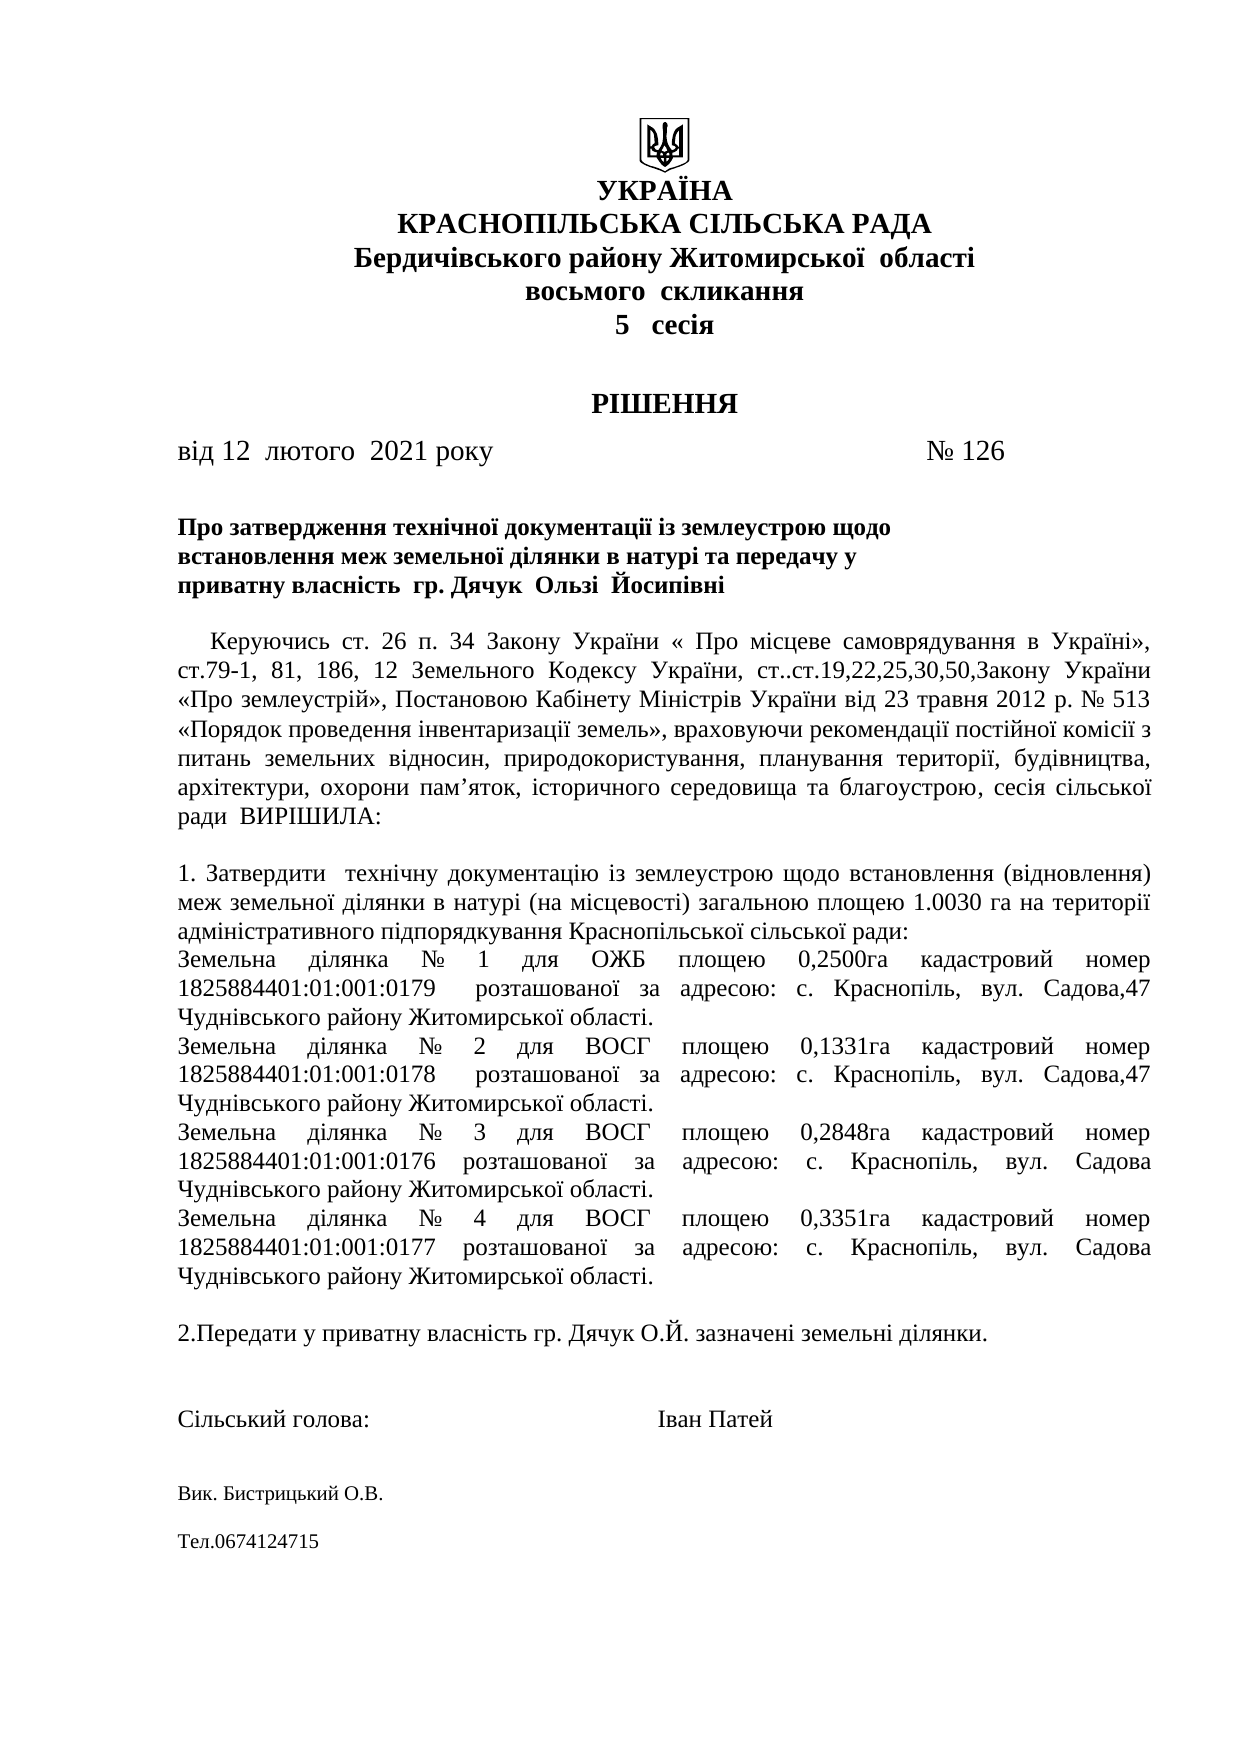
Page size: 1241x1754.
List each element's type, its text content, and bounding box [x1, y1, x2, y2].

text 1. Затвердити технічну документацію із землеустрою щодо встановлення (відновлення) меж земельної ділянки в натурі (на місцевості) загальною площею 1.0030 га на території адміністративного підпорядкування Краснопільської сільської ради: [177, 858, 1152, 944]
text Вик. Бистрицький О.В. [177, 1481, 1152, 1505]
text від 12 лютого 2021 року № 126 [177, 433, 1152, 466]
text приватну власність гр. Дячук Ользі Йосипівні [177, 570, 1152, 598]
text Сільський голова: Іван Патей [177, 1404, 1152, 1432]
text РІШЕННЯ [177, 387, 1152, 420]
text Земельна ділянка № 1 для ОЖБ площею 0,2500га кадастровий номер 1825884401:01:001:0179 розташованої за адресою: с. Краснопіль, вул. Садова,47 Чуднівського району Житомирської області. [177, 944, 1152, 1031]
text КРАСНОПІЛЬСЬКА СІЛЬСЬКА РАДА [177, 206, 1152, 240]
text восьмого скликання [177, 273, 1152, 307]
text Бердичівського району Житомирської області [177, 240, 1152, 273]
text Земельна ділянка № 2 для ВОСГ площею 0,1331га кадастровий номер 1825884401:01:001:0178 розташованої за адресою: с. Краснопіль, вул. Садова,47 Чуднівського району Житомирської області. [177, 1031, 1152, 1117]
text УКРАЇНА [177, 173, 1152, 206]
text Тел.0674124715 [177, 1529, 1152, 1553]
text Земельна ділянка № 4 для ВОСГ площею 0,3351га кадастровий номер 1825884401:01:001:0177 розташованої за адресою: с. Краснопіль, вул. Садова Чуднівського району Житомирської області. [177, 1203, 1152, 1289]
text Про затвердження технічної документації із землеустрою щодо [177, 512, 1152, 541]
text встановлення меж земельної ділянки в натурі та передачу у [177, 541, 1152, 570]
text Земельна ділянка № 3 для ВОСГ площею 0,2848га кадастровий номер 1825884401:01:001:0176 розташованої за адресою: с. Краснопіль, вул. Садова Чуднівського району Житомирської області. [177, 1117, 1152, 1203]
text 5 сесія [177, 307, 1152, 341]
text Керуючись ст. 26 п. 34 Закону України « Про місцеве самоврядування в Україні», ст.79-1, 81, 186, 12 Земельного Кодексу України, ст..ст.19,22,25,30,50,Закону України «Про землеустрій», Постановою Кабінету Міністрів України від 23 травня 2012 р. № 513 «Порядок проведення інвентаризації земель», враховуючи рекомендації постійної комісії з питань земельних відносин, природокористування, планування території, будівництва, архітектури, охорони пам’яток, історичного середовища та благоустрою, сесія сільської ради ВИРІШИЛА: [177, 626, 1152, 829]
text 2.Передати у приватну власність гр. Дячук О.Й. зазначені земельні ділянки. [177, 1318, 1152, 1347]
